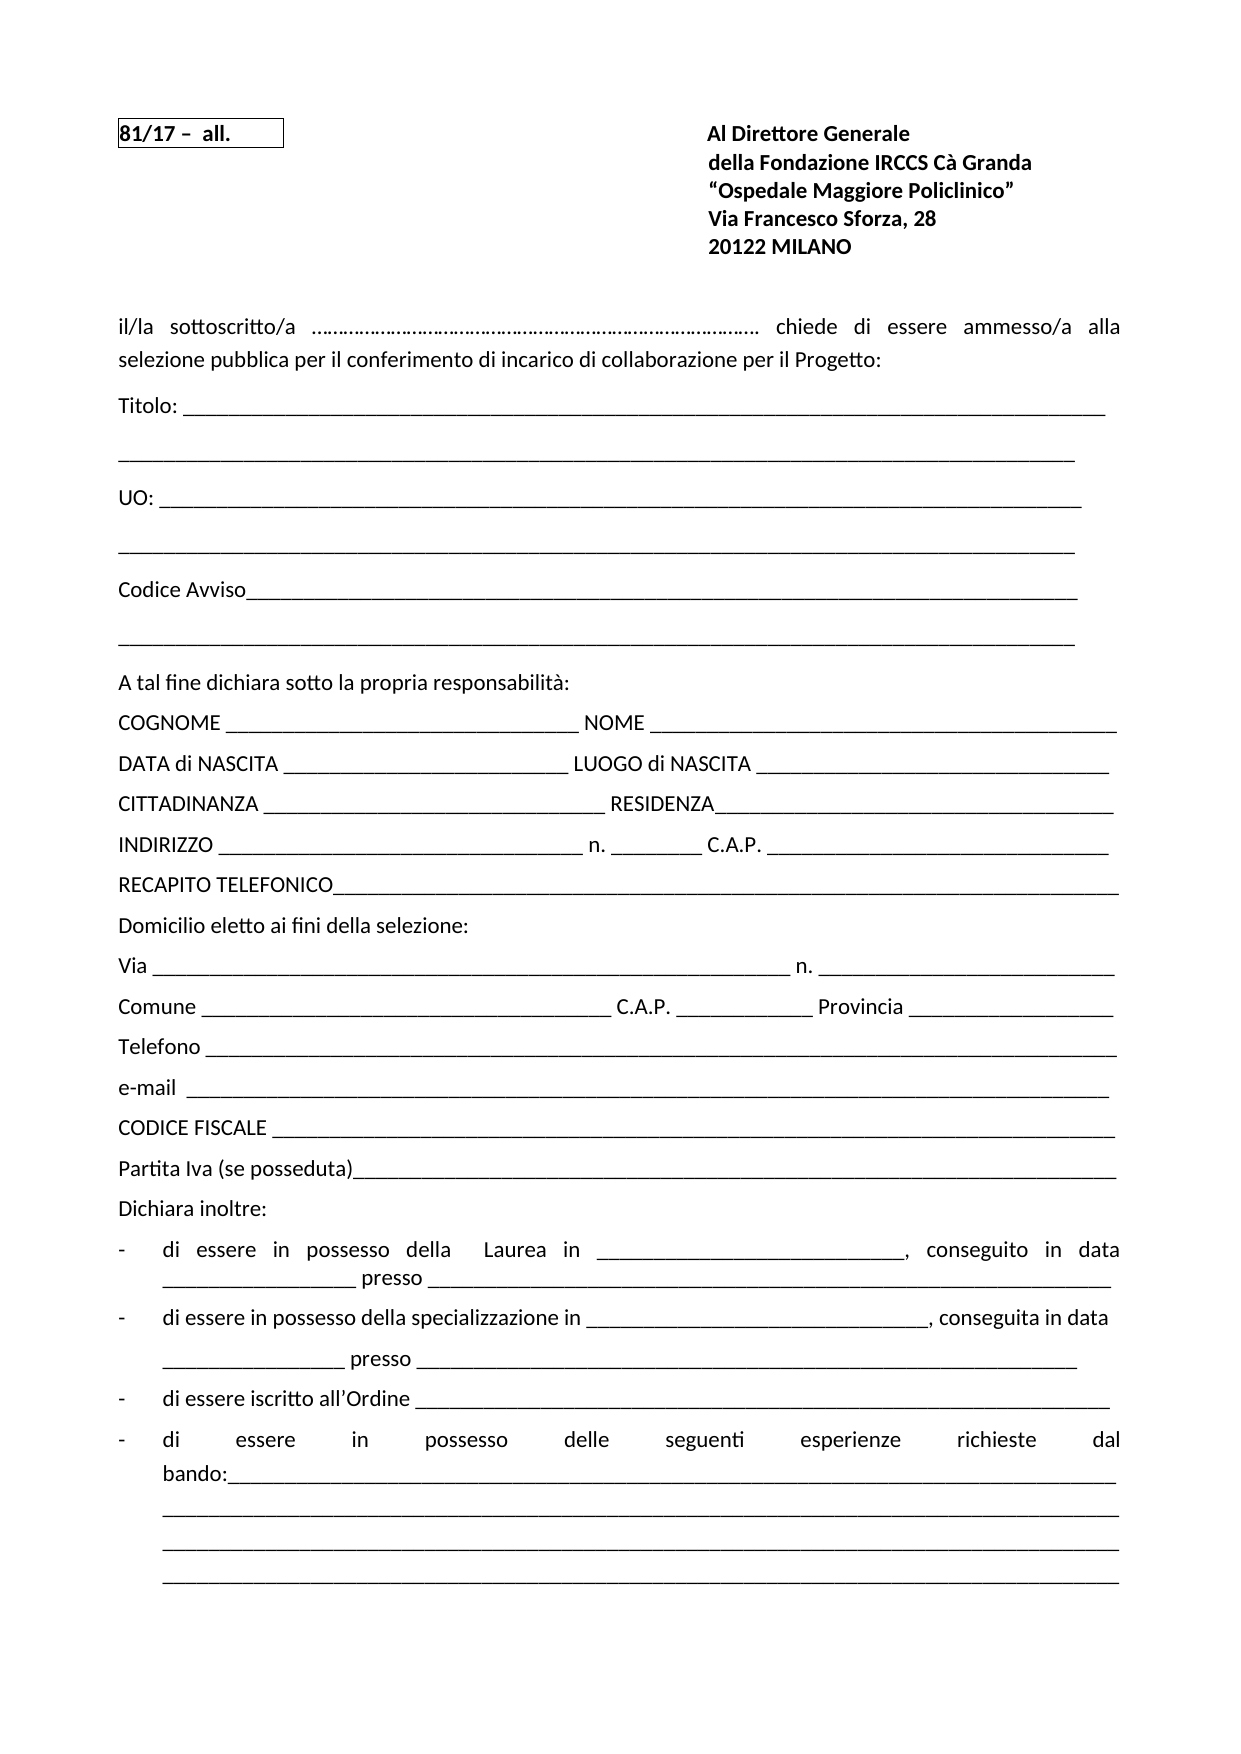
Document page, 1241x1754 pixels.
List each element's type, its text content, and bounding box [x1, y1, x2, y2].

list di essere in possesso della Laurea in ___________________________, conseguito in data _________________ presso ____________________________________________________________ [118, 1235, 1122, 1291]
text 81/17 – all. Al Direttore Generale [284, 118, 1122, 148]
text Codice Avviso_________________________________________________________________________ [118, 576, 1122, 604]
text RECAPITO TELEFONICO_____________________________________________________________________ [118, 870, 1122, 898]
text “Ospedale Maggiore Policlinico” [708, 176, 1122, 204]
text 81/17 – all. Al Direttore Generale [119, 119, 283, 147]
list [118, 1425, 1122, 1587]
text della Fondazione IRCCS Cà Granda [634, 148, 1122, 176]
text e-mail _________________________________________________________________________________ [118, 1073, 1122, 1101]
text INDIRIZZO ________________________________ n. ________ C.A.P. ______________________________ [118, 830, 1122, 858]
text CODICE FISCALE __________________________________________________________________________ [118, 1113, 1122, 1141]
text UO: _________________________________________________________________________________ [118, 483, 1122, 512]
text Via Francesco Sforza, 28 [708, 204, 1122, 232]
text COGNOME _______________________________ NOME _________________________________________ [118, 708, 1122, 736]
text ________________ presso __________________________________________________________ [162, 1344, 1122, 1372]
text il/la sottoscritto/a …………………………………………………………………………. chiede di essere ammesso/a alla selezione pubblica per il conferimento di incarico di collaborazione per il Progetto: [118, 312, 1122, 373]
text ____________________________________________________________________________________ [118, 437, 1122, 466]
text Dichiara inoltre: [118, 1194, 1122, 1222]
text CITTADINANZA ______________________________ RESIDENZA___________________________________ [118, 789, 1122, 817]
text Telefono ________________________________________________________________________________ [118, 1032, 1122, 1060]
text DATA di NASCITA _________________________ LUOGO di NASCITA _______________________________ [118, 749, 1122, 777]
text ____________________________________________________________________________________ [118, 529, 1122, 558]
list di essere in possesso della specializzazione in ______________________________, conseguita in data [118, 1303, 1122, 1332]
text 20122 MILANO [708, 232, 1122, 260]
text Comune ____________________________________ C.A.P. ____________ Provincia __________________ [118, 992, 1122, 1020]
text Domicilio eletto ai fini della selezione: [118, 911, 1122, 939]
text Via ________________________________________________________ n. __________________________ [118, 951, 1122, 979]
list di essere iscritto all’Ordine _____________________________________________________________ [118, 1384, 1122, 1413]
text Titolo: _________________________________________________________________________________ [118, 391, 1122, 419]
text A tal fine dichiara sotto la propria responsabilità: [118, 668, 1122, 696]
text Partita Iva (se posseduta)___________________________________________________________________ [118, 1154, 1122, 1182]
text ____________________________________________________________________________________ [118, 622, 1122, 650]
